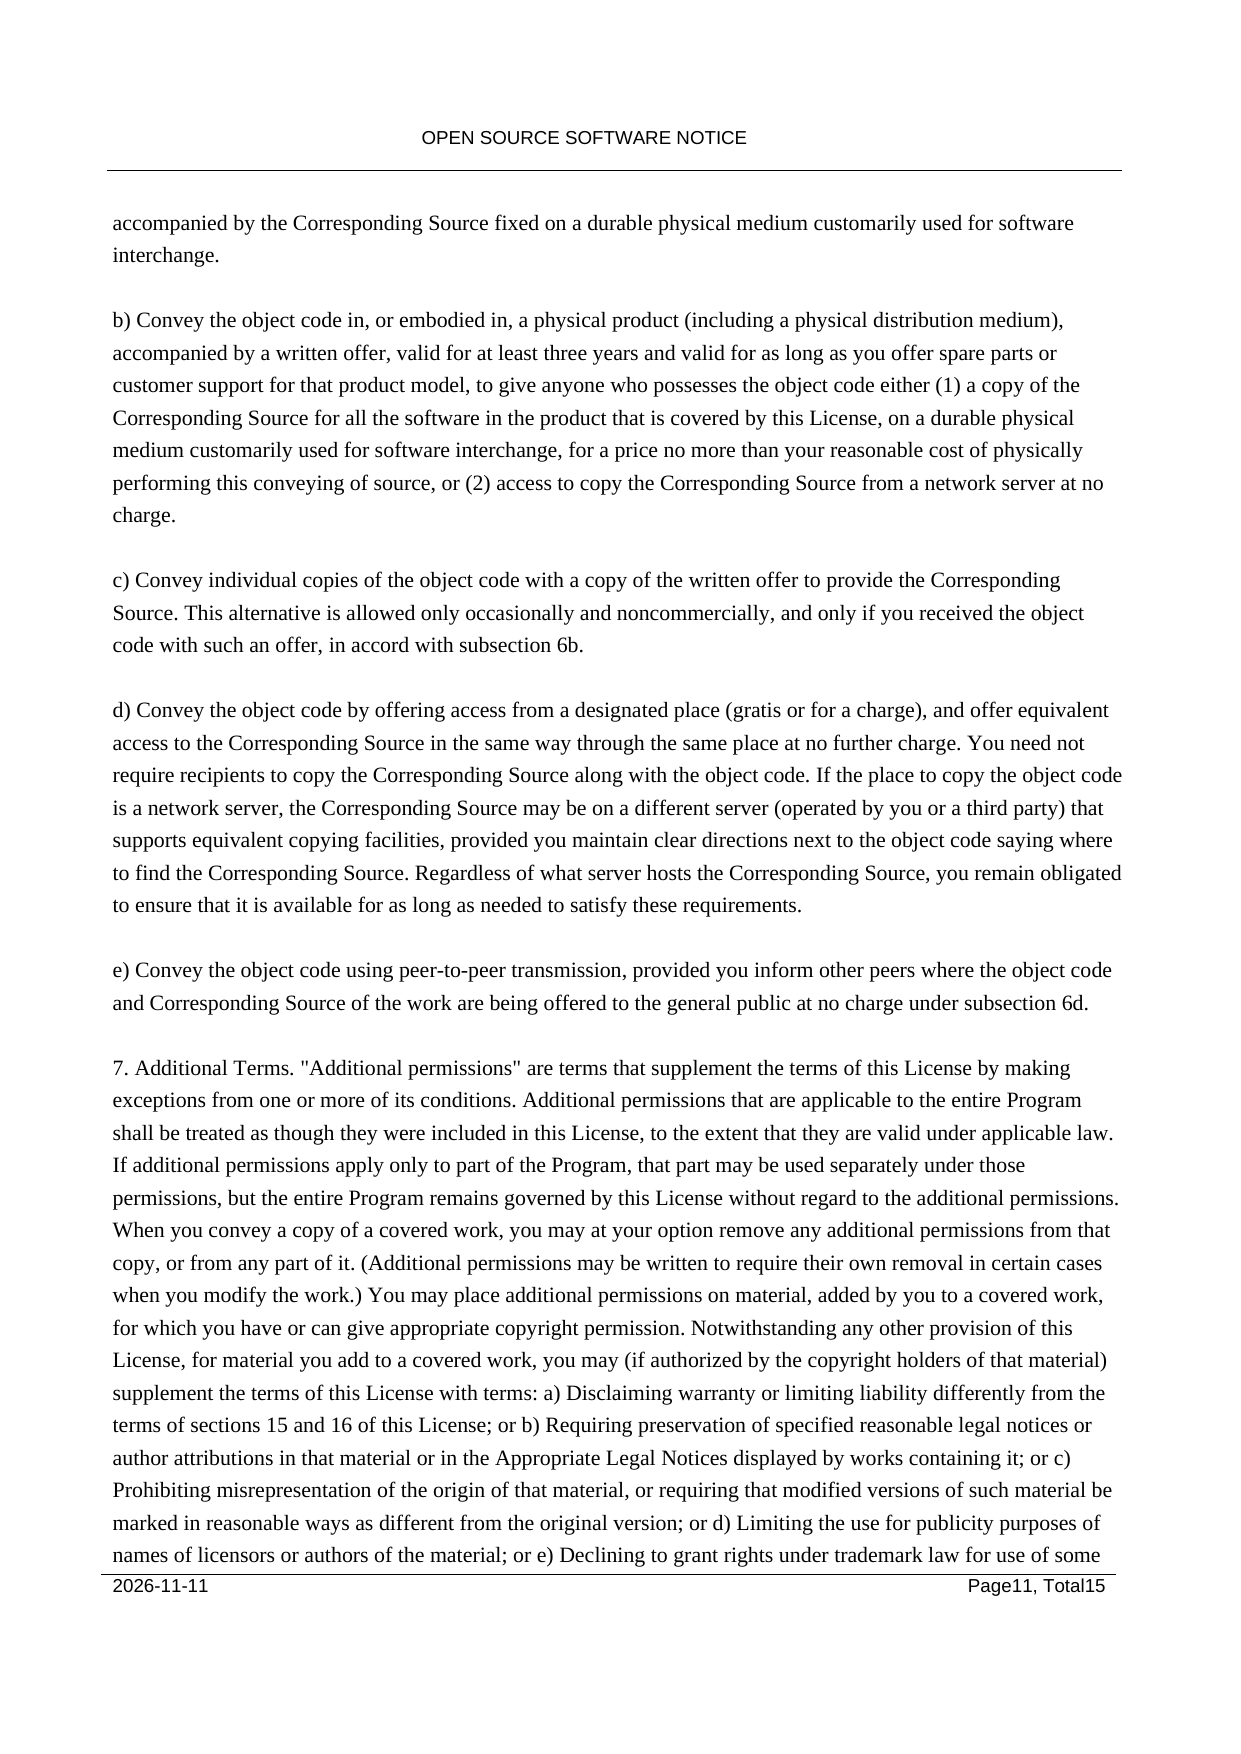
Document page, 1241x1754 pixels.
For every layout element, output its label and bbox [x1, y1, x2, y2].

text [112, 206, 1128, 1571]
